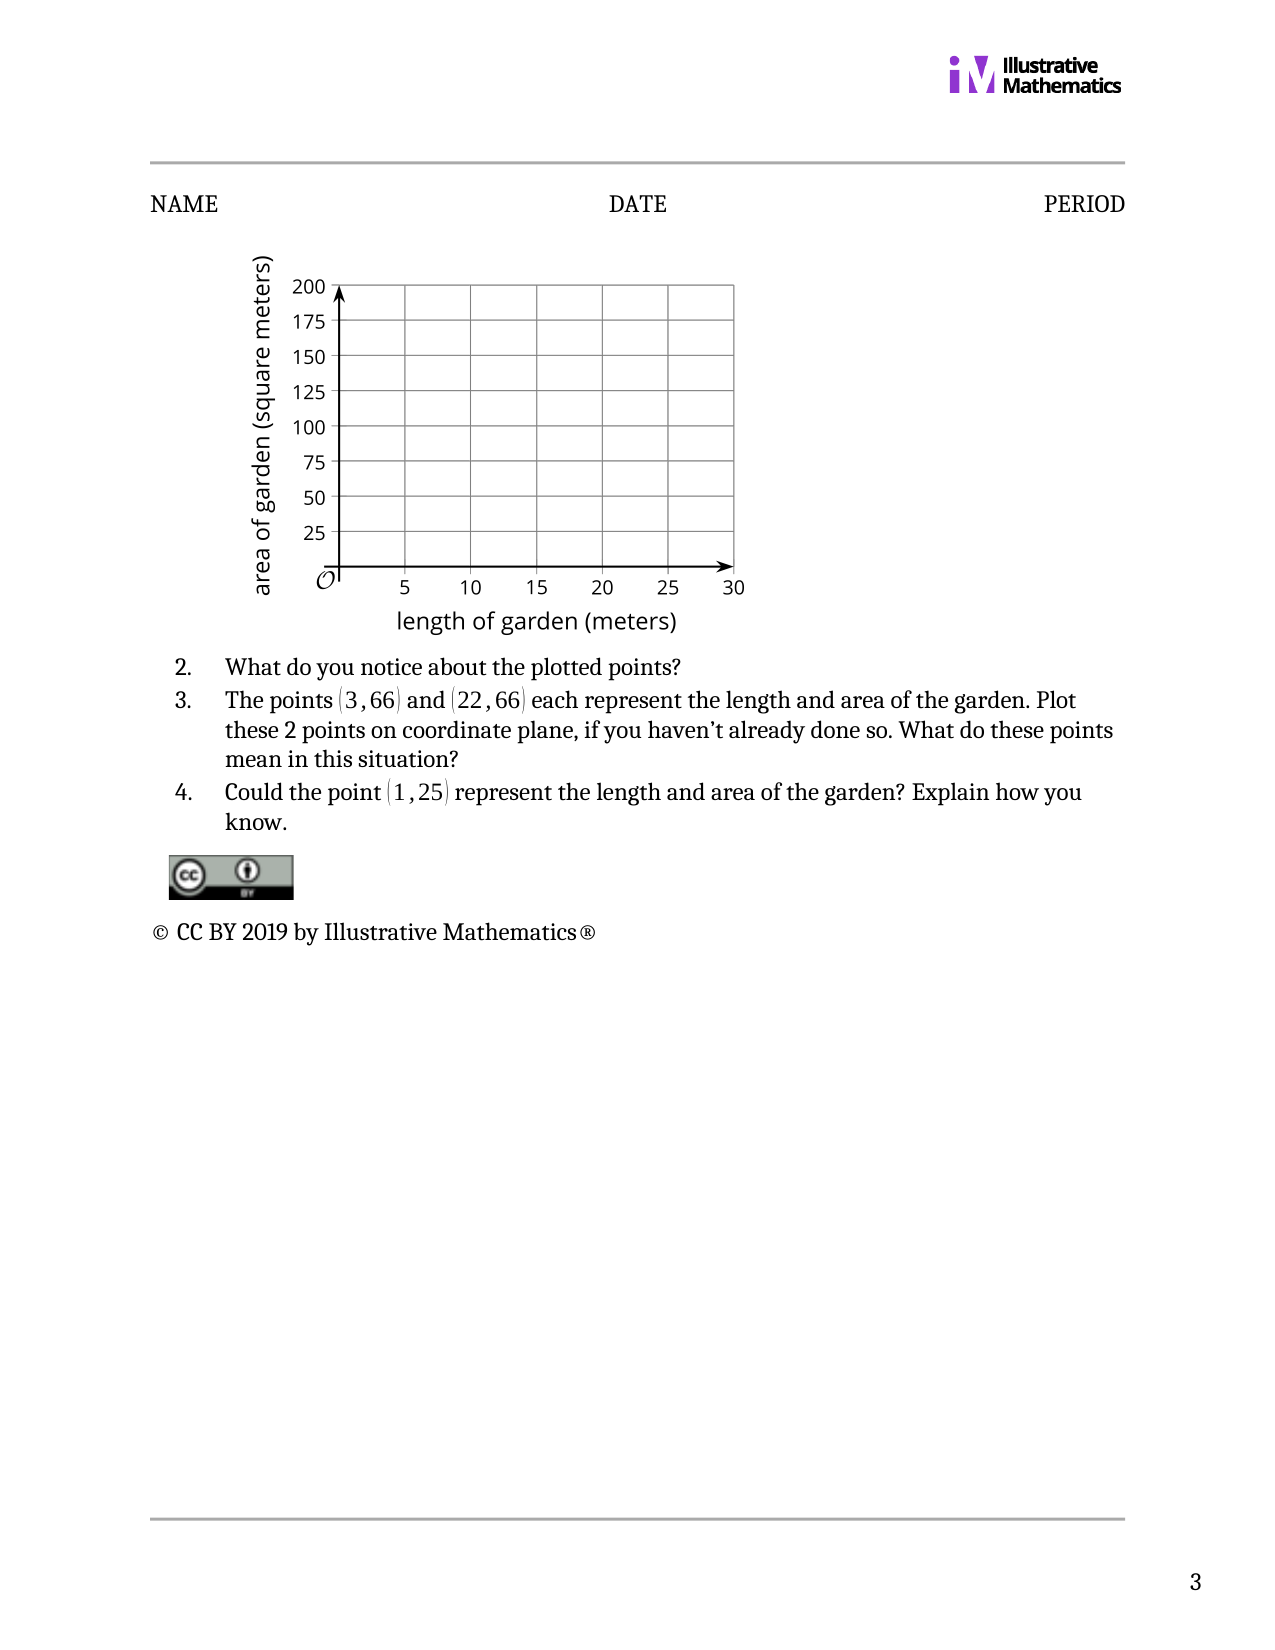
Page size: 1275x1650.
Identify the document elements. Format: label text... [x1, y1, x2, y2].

picture [243, 247, 753, 643]
list Could the point represent the length and area of the garden? Explain how you know. [175, 777, 1125, 837]
picture [949, 55, 1121, 93]
list What do you notice about the plotted points? [175, 653, 1125, 682]
list The points and each represent the length and area of the garden. Plot these 2 points on coordinate plane, if you haven’t already done so. What do these points mean in this situation? [175, 685, 1125, 773]
picture [168, 855, 294, 900]
text © CC BY 2019 by Illustrative Mathematics® [150, 918, 1125, 947]
